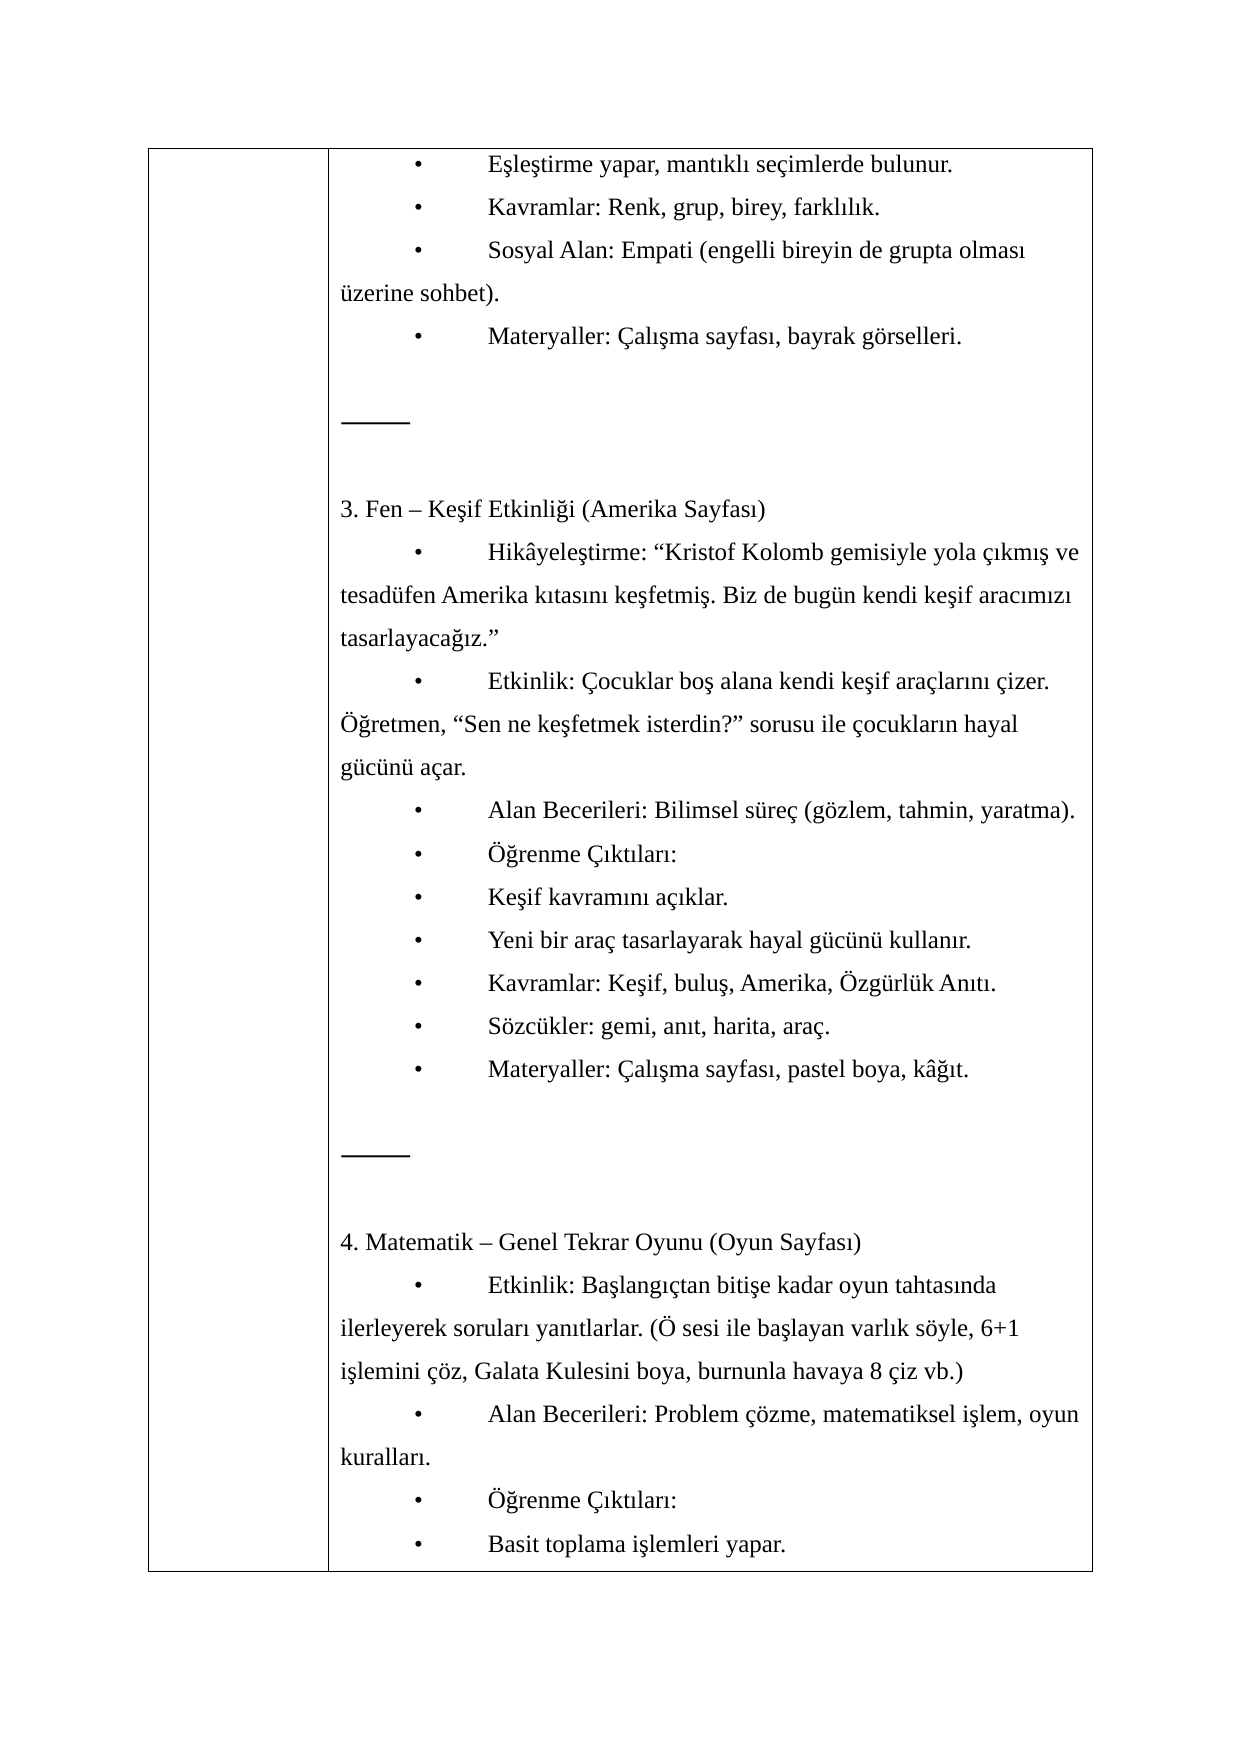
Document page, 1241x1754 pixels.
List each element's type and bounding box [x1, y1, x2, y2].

table_cell [149, 149, 328, 1571]
table_cell [329, 149, 1092, 1571]
